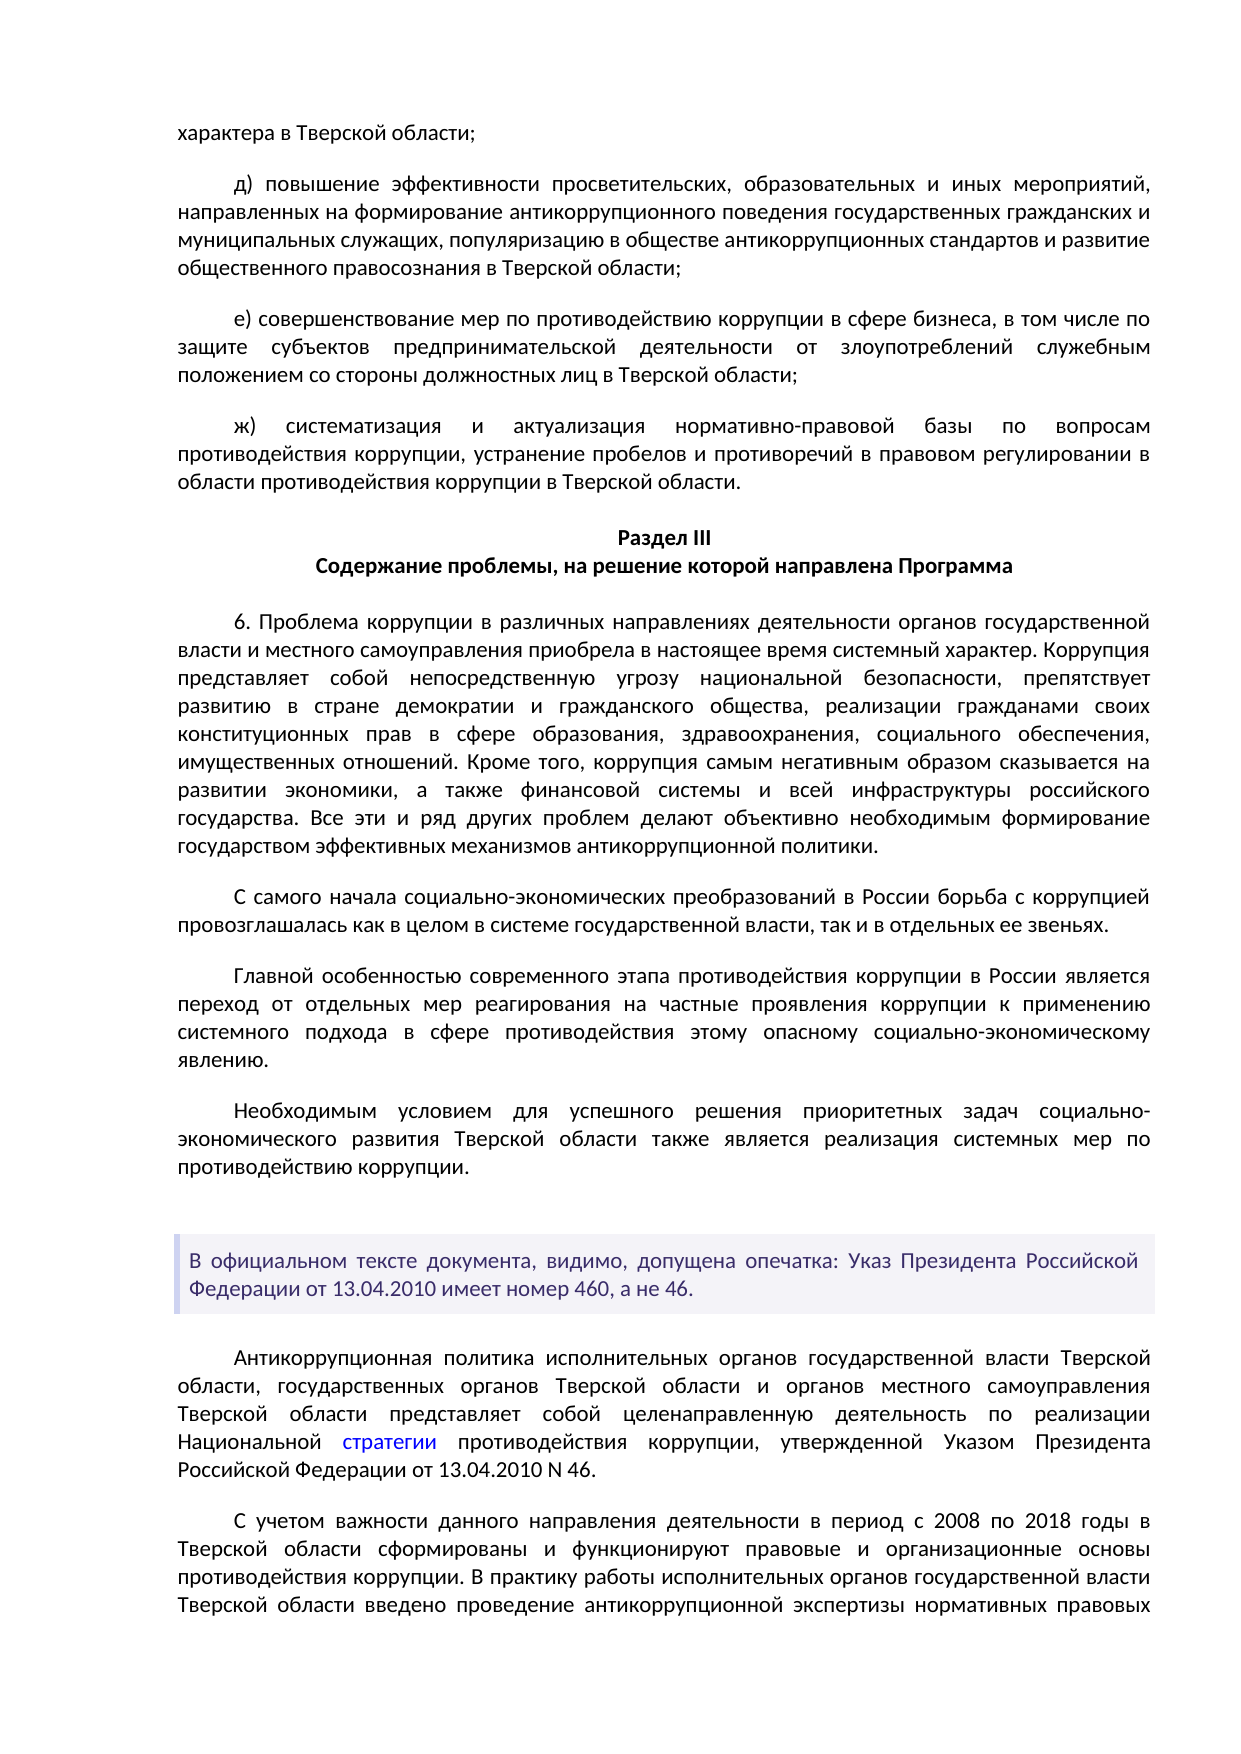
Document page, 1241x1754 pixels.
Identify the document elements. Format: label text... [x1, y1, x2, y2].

title Раздел III [177, 523, 1152, 551]
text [177, 1506, 1152, 1618]
text д) повышение эффективности просветительских, образовательных и иных мероприятий, направленных на формирование антикоррупционного поведения государственных гражданских и муниципальных служащих, популяризацию в обществе антикоррупционных стандартов и развитие общественного правосознания в Тверской области; [177, 169, 1152, 281]
text 6. Проблема коррупции в различных направлениях деятельности органов государственной власти и местного самоуправления приобрела в настоящее время системный характер. Коррупция представляет собой непосредственную угрозу национальной безопасности, препятствует развитию в стране демократии и гражданского общества, реализации гражданами своих конституционных прав в сфере образования, здравоохранения, социального обеспечения, имущественных отношений. Кроме того, коррупция самым негативным образом сказывается на развитии экономики, а также финансовой системы и всей инфраструктуры российского государства. Все эти и ряд других проблем делают объективно необходимым формирование государством эффективных механизмов антикоррупционной политики. [177, 607, 1152, 859]
text ж) систематизация и актуализация нормативно-правовой базы по вопросам противодействия коррупции, устранение пробелов и противоречий в правовом регулировании в области противодействия коррупции в Тверской области. [177, 411, 1152, 495]
table_header В официальном тексте документа, видимо, допущена опечатка: Указ Президента Российской Федерации от 13.04.2010 имеет номер 460, а не 46. [180, 1234, 1149, 1314]
title Содержание проблемы, на решение которой направлена Программа [177, 551, 1152, 579]
text С самого начала социально-экономических преобразований в России борьба с коррупцией провозглашалась как в целом в системе государственной власти, так и в отдельных ее звеньях. [177, 882, 1152, 938]
text Антикоррупционная политика исполнительных органов государственной власти Тверской области, государственных органов Тверской области и органов местного самоуправления Тверской области представляет собой целенаправленную деятельность по реализации Национальной стратегии противодействия коррупции, утвержденной Указом Президента Российской Федерации от 13.04.2010 N 46. [177, 1343, 1152, 1483]
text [177, 118, 1152, 146]
text е) совершенствование мер по противодействию коррупции в сфере бизнеса, в том числе по защите субъектов предпринимательской деятельности от злоупотреблений служебным положением со стороны должностных лиц в Тверской области; [177, 304, 1152, 388]
text Главной особенностью современного этапа противодействия коррупции в России является переход от отдельных мер реагирования на частные проявления коррупции к применению системного подхода в сфере противодействия этому опасному социально-экономическому явлению. [177, 961, 1152, 1073]
text Необходимым условием для успешного решения приоритетных задач социально-экономического развития Тверской области также является реализация системных мер по противодействию коррупции. [177, 1096, 1152, 1180]
